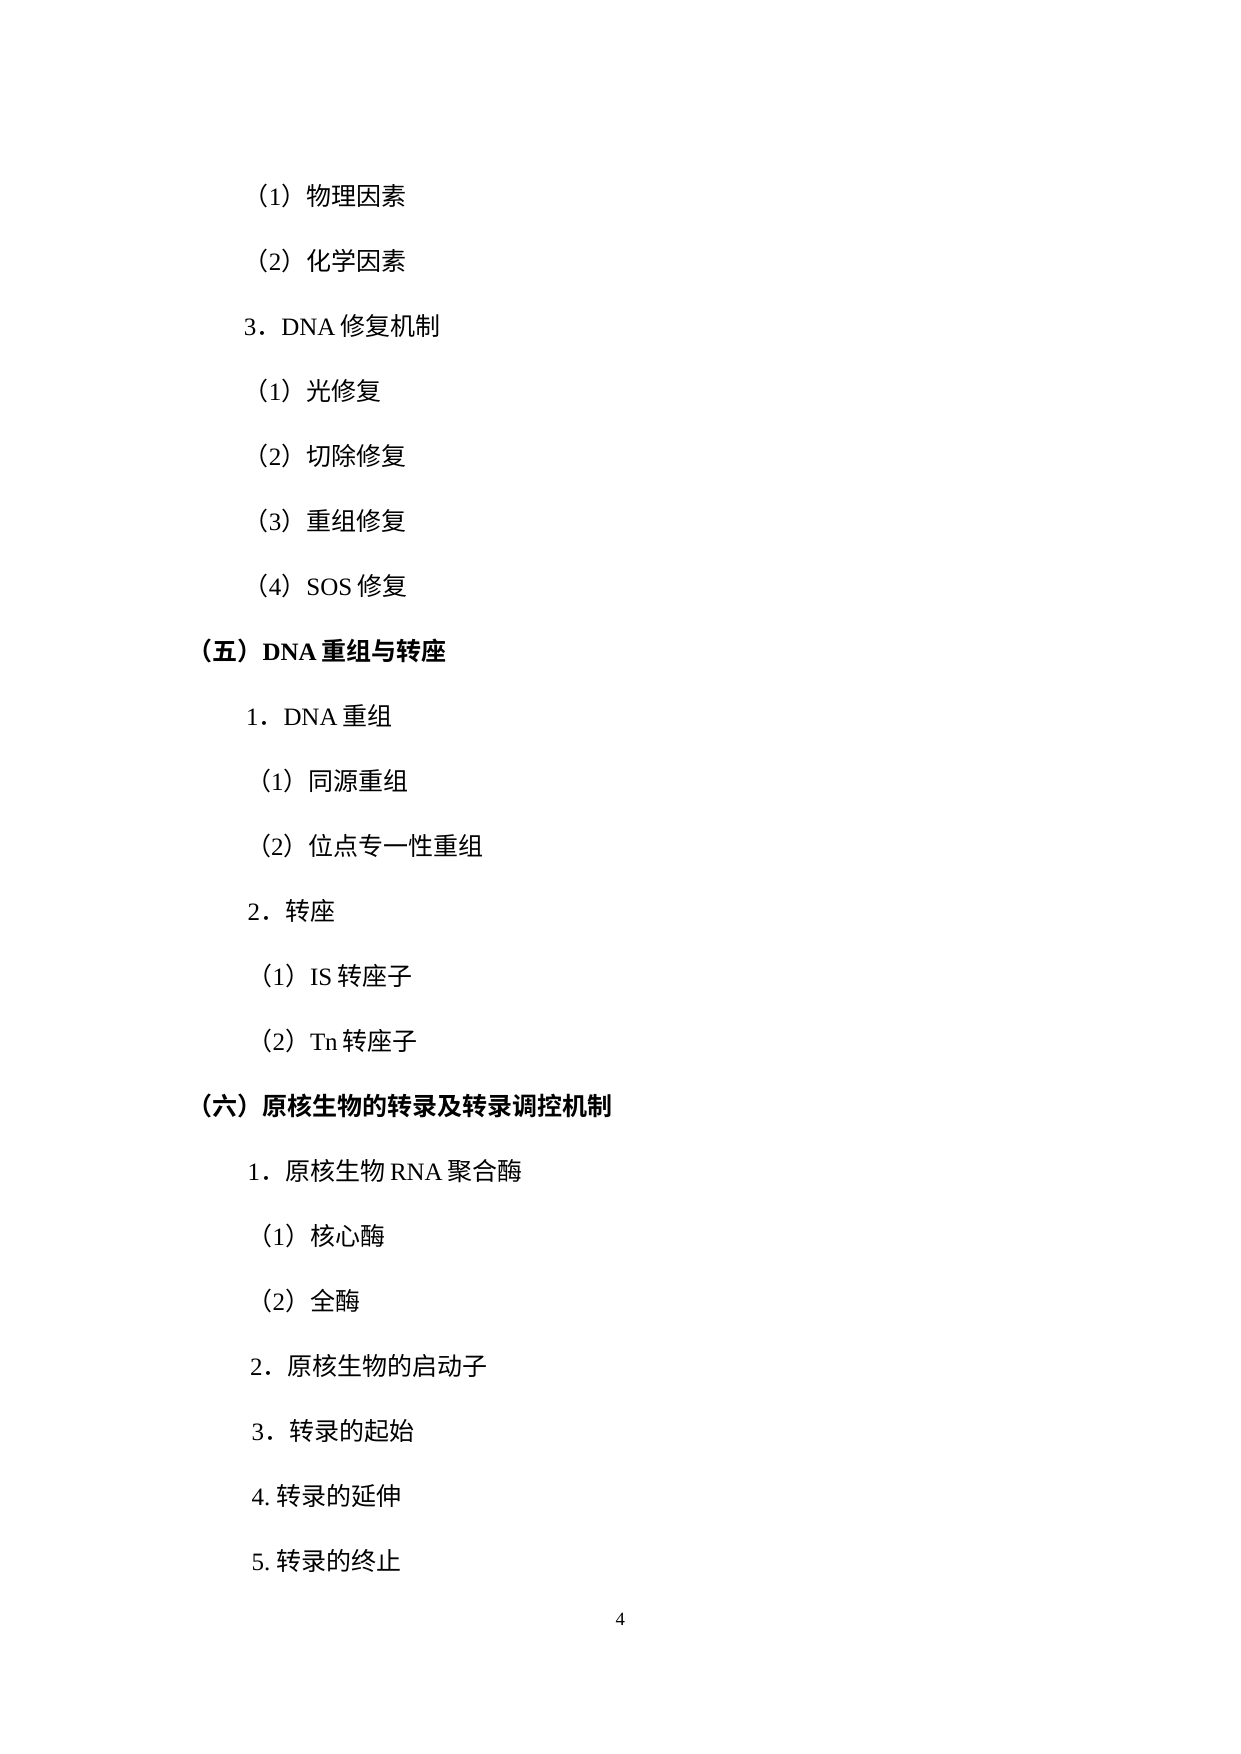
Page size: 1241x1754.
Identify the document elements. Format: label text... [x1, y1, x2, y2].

text （1）同源重组 [187, 747, 1053, 812]
text 2．转座 [187, 877, 1053, 942]
text （1）光修复 [187, 357, 1053, 422]
text （2）化学因素 [187, 227, 1053, 292]
text 1．原核生物RNA聚合酶 [187, 1137, 1053, 1202]
text 3．转录的起始 [187, 1397, 1053, 1462]
text （2）全酶 [187, 1267, 1053, 1332]
text （1）IS转座子 [187, 942, 1053, 1007]
text （2）Tn转座子 [187, 1007, 1053, 1072]
text （4）SOS修复 [187, 552, 1053, 617]
text 1．DNA重组 [187, 682, 1053, 747]
text （五）DNA重组与转座 [187, 617, 1053, 682]
text （2）切除修复 [187, 422, 1053, 487]
text 3．DNA修复机制 [187, 292, 1053, 357]
text 4. 转录的延伸 [187, 1462, 1053, 1527]
text （六）原核生物的转录及转录调控机制 [187, 1072, 1053, 1137]
text （1）核心酶 [187, 1202, 1053, 1267]
text （3）重组修复 [187, 487, 1053, 552]
text 5. 转录的终止 [187, 1527, 1053, 1592]
text （2）位点专一性重组 [187, 812, 1053, 877]
text （1）物理因素 [187, 162, 1053, 227]
text 2．原核生物的启动子 [187, 1332, 1053, 1397]
